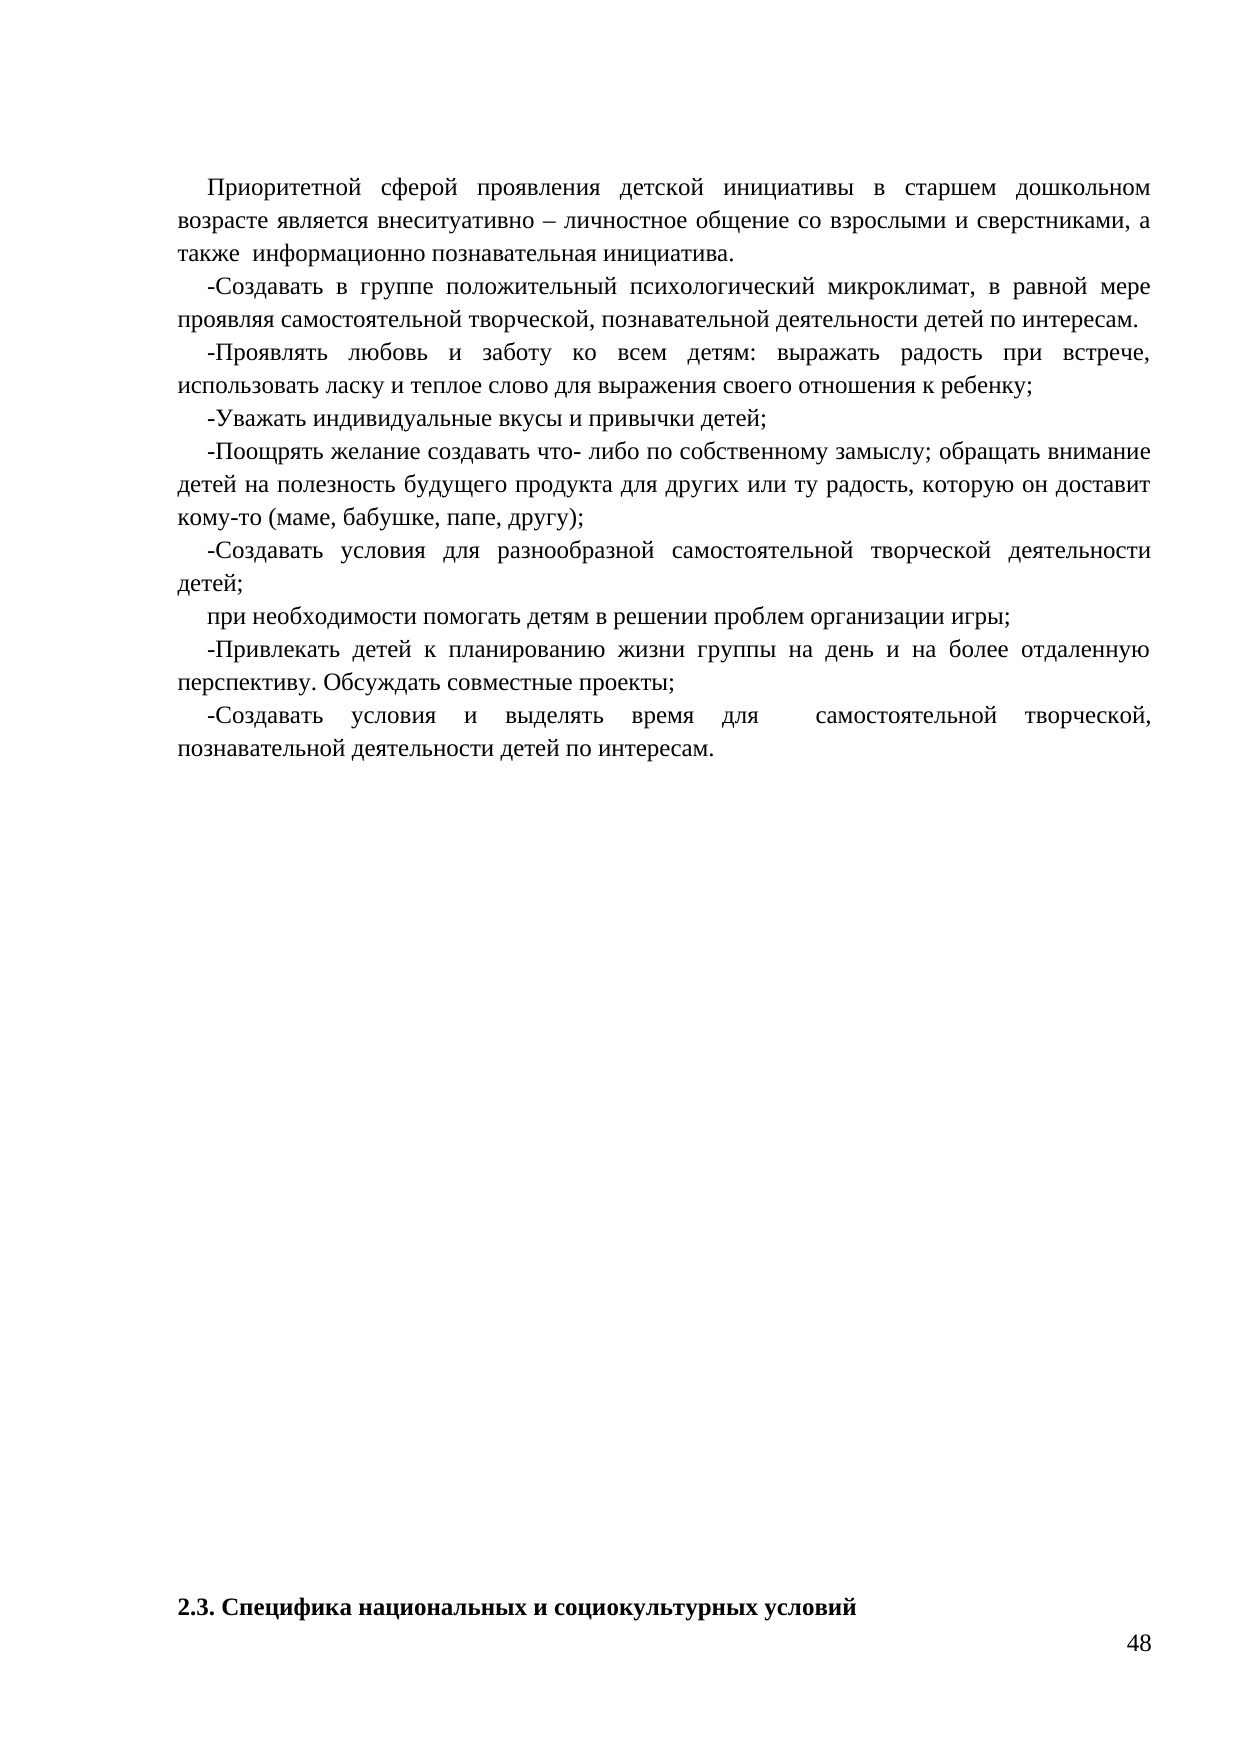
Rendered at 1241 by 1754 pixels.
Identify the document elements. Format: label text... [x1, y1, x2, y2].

text -Создавать в группе положительный психологический микроклимат, в равной мере проявляя самостоятельной творческой, познавательной деятельности детей по интересам. [177, 271, 1152, 333]
text -Уважать индивидуальные вкусы и привычки детей; [177, 403, 1152, 432]
text -Поощрять желание создавать что- либо по собственному замыслу; обращать внимание детей на полезность будущего продукта для других или ту радость, которую он доставит кому-то (маме, бабушке, папе, другу); [177, 436, 1152, 531]
text -Привлекать детей к планированию жизни группы на день и на более отдаленную перспективу. Обсуждать совместные проекты; [177, 634, 1152, 696]
text 2.3. Специфика национальных и социокультурных условий [177, 1592, 1152, 1621]
text при необходимости помогать детям в решении проблем организации игры; [177, 601, 1152, 630]
text -Проявлять любовь и заботу ко всем детям: выражать радость при встрече, использовать ласку и теплое слово для выражения своего отношения к ребенку; [177, 337, 1152, 399]
text -Создавать условия и выделять время для самостоятельной творческой, познавательной деятельности детей по интересам. [177, 700, 1152, 762]
text Приоритетной сферой проявления детской инициативы в старшем дошкольном возрасте является внеситуативно – личностное общение со взрослыми и сверстниками, а также информационно познавательная инициатива. [177, 172, 1152, 267]
text -Создавать условия для разнообразной самостоятельной творческой деятельности детей; [177, 535, 1152, 597]
